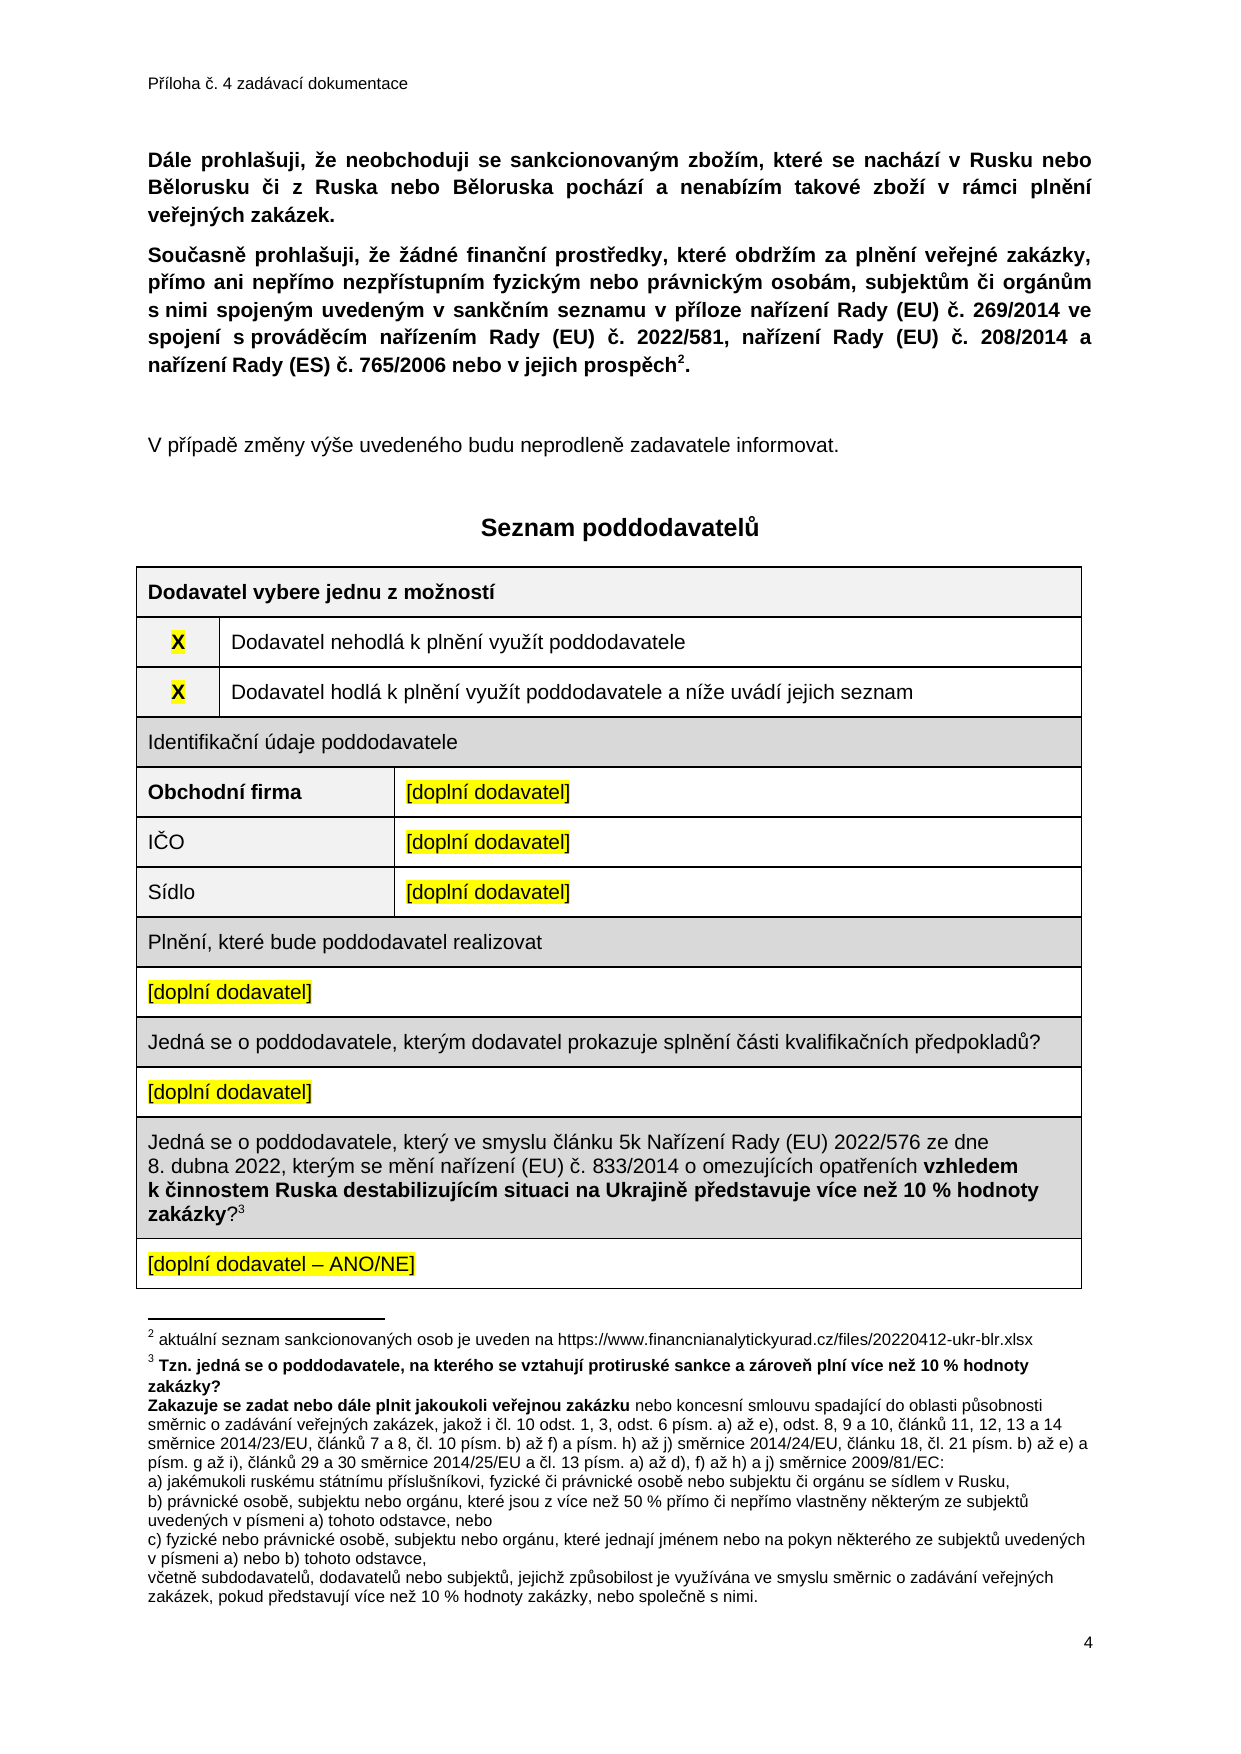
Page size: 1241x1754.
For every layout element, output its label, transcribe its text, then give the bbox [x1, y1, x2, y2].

table_cell [doplní dodavatel – ANO/NE] [137, 1239, 1081, 1288]
table_cell [doplní dodavatel] [395, 818, 1081, 866]
table_cell X [137, 668, 219, 716]
table_cell [doplní dodavatel] [137, 1068, 1081, 1116]
table_cell [doplní dodavatel] [137, 968, 1081, 1016]
table_cell Obchodní firma [137, 768, 394, 816]
table_cell Sídlo [137, 868, 394, 916]
table_cell Plnění, které bude poddodavatel realizovat [137, 918, 1081, 966]
table_cell IČO [137, 818, 394, 866]
table_cell [doplní dodavatel] [395, 868, 1081, 916]
text Dále prohlašuji, že neobchoduji se sankcionovaným zbožím, které se nachází v Rusku nebo Bělorusku či z Ruska nebo Běloruska pochází a nenabízím takové zboží v rámci plnění veřejných zakázek. [148, 148, 1093, 227]
table_cell Jedná se o poddodavatele, kterým dodavatel prokazuje splnění části kvalifikačních předpokladů? [137, 1018, 1081, 1066]
table_cell Dodavatel hodlá k plnění využít poddodavatele a níže uvádí jejich seznam [220, 668, 1081, 716]
table_cell X [137, 618, 219, 666]
table_header Dodavatel vybere jednu z možností [137, 568, 1081, 616]
table_cell [doplní dodavatel] [395, 768, 1081, 816]
table_cell Dodavatel nehodlá k plnění využít poddodavatele [220, 618, 1081, 666]
text Seznam poddodavatelů [148, 513, 1093, 541]
text Současně prohlašuji, že žádné finanční prostředky, které obdržím za plnění veřejné zakázky, přímo ani nepřímo nezpřístupním fyzickým nebo právnickým osobám, subjektům či orgánům s nimi spojeným uvedeným v sankčním seznamu v příloze nařízení Rady (EU) č. 269/2014 ve spojení s prováděcím nařízením Rady (EU) č. 2022/581, nařízení Rady (EU) č. 208/2014 a nařízení Rady (ES) č. 765/2006 nebo v jejich prospěch. [148, 243, 1093, 377]
table_cell Identifikační údaje poddodavatele [137, 718, 1081, 766]
text V případě změny výše uvedeného budu neprodleně zadavatele informovat. [148, 433, 1093, 457]
table_cell Jedná se o poddodavatele, který ve smyslu článku 5k Nařízení Rady (EU) 2022/576 ze dne 8. dubna 2022, kterým se mění nařízení (EU) č. 833/2014 o omezujících opatřeních vzhledem k činnostem Ruska destabilizujícím situaci na Ukrajině představuje více než 10 % hodnoty zakázky? [137, 1118, 1081, 1238]
